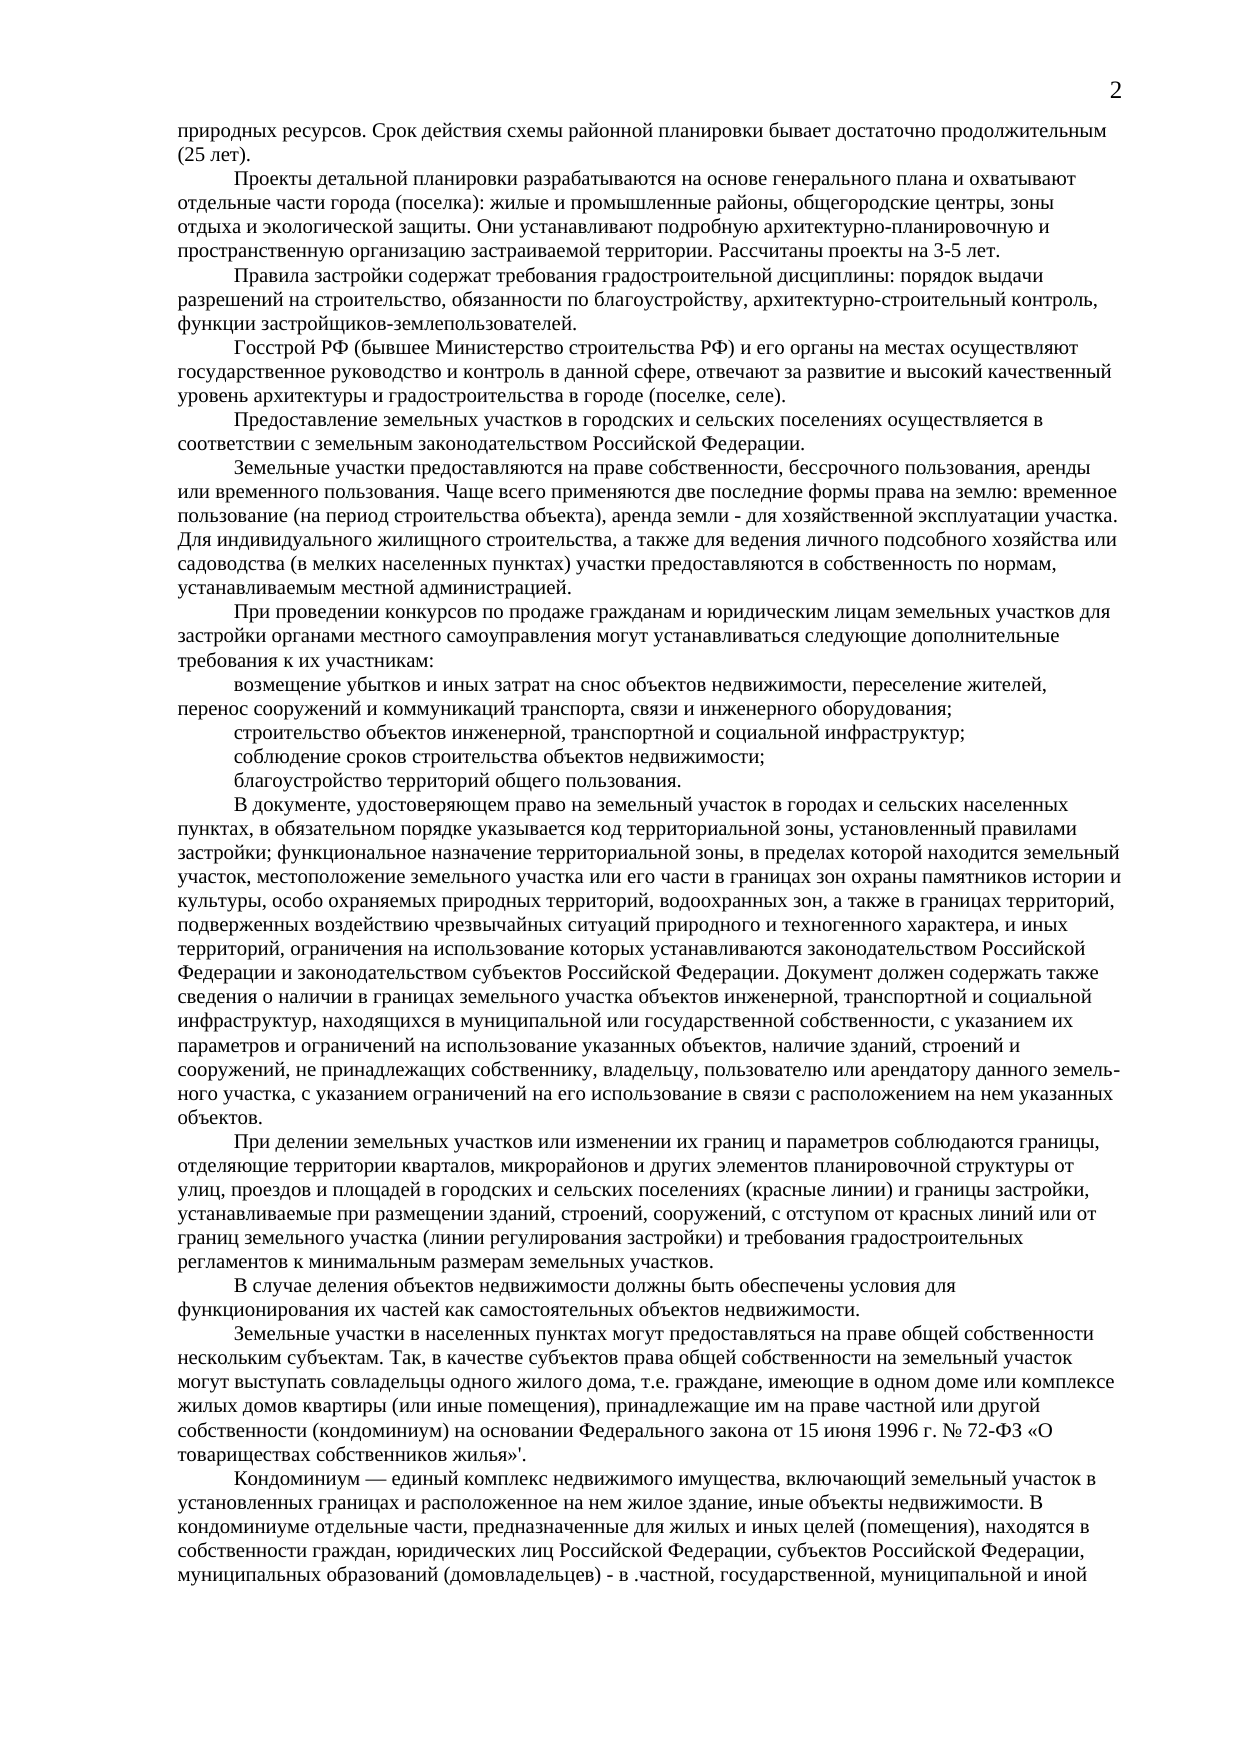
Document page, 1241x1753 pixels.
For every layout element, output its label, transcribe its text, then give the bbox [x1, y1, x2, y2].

text благоустройство территорий общего пользования. [177, 768, 1122, 792]
text Проекты детальной планировки разрабатываются на основе генерального плана и охватывают отдельные части города (поселка): жилые и промышленные районы, общегородские центры, зоны отдыха и экологической защиты. Они устанавливают подробную архитектурно-планировочную и пространственную организацию застраиваемой территории. Рассчитаны проекты на 3-5 лет. [177, 166, 1122, 262]
text В случае деления объектов недвижимости должны быть обеспечены условия для функционирования их частей как самостоятельных объектов недвижимости. [177, 1273, 1122, 1321]
text Земельные участки предоставляются на праве собственности, бессрочного пользования, аренды или временного пользования. Чаще всего применяются две последние формы права на землю: временное пользование (на период строительства объекта), аренда земли - для хозяйственной эксплуатации участка. Для индивидуального жилищного строительства, а также для ведения личного подсобного хозяйства или садоводства (в мелких населенных пунктах) участки предоставляются в собственность по нормам, устанавливаемым местной администрацией. [177, 455, 1122, 599]
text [177, 1466, 1122, 1586]
text В документе, удостоверяющем право на земельный участок в городах и сельских населенных пунктах, в обязательном порядке указывается код территориальной зоны, установленный правилами застройки; функциональное назначение территориальной зоны, в пределах которой находится земельный участок, местоположение земельного участка или его части в границах зон охраны памятников истории и культуры, особо охраняемых природных территорий, водоохранных зон, а также в границах территорий, подверженных воздействию чрезвычайных ситуаций природного и техногенного характера, и иных территорий, ограничения на использование которых устанавливаются законодательством Российской Федерации и законодательством субъектов Российской Федерации. Документ должен содержать также сведения о наличии в границах земельного участка объектов инженерной, транспортной и социальной инфраструктур, находящихся в муниципальной или государственной собственности, с указанием их параметров и ограничений на использование указанных объектов, наличие зданий, строений и сооружений, не принадлежащих собственнику, владельцу, пользователю или арендатору данного земельного участка, с указанием ограничений на его использование в связи с расположением на нем указанных объектов. [177, 792, 1122, 1129]
text Правила застройки содержат требования градостроительной дисциплины: порядок выдачи разрешений на строительство, обязанности по благоустройству, архитектурно-строительный контроль, функции застройщиков-землепользователей. [177, 262, 1122, 335]
text Госстрой РФ (бывшее Министерство строительства РФ) и его органы на местах осуществляют государственное руководство и контроль в данной сфере, отвечают за развитие и высокий качественный уровень архитектуры и градостроительства в городе (поселке, селе). [177, 335, 1122, 407]
text Земельные участки в населенных пунктах могут предоставляться на праве общей собственности нескольким субъектам. Так, в качестве субъектов права общей собственности на земельный участок могут выступать совладельцы одного жилого дома, т.е. граждане, имеющие в одном доме или комплексе жилых домов квартиры (или иные помещения), принадлежащие им на праве частной или другой собственности (кондоминиум) на основании Федерального закона от 15 июня 1996 г. № 72-ФЗ «О товариществах собственников жилья»'. [177, 1321, 1122, 1466]
text При проведении конкурсов по продаже гражданам и юридическим лицам земельных участков для застройки органами местного самоуправления могут устанавливаться следующие дополнительные требования к их участникам: [177, 599, 1122, 672]
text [177, 118, 1122, 166]
text возмещение убытков и иных затрат на снос объектов недвижимости, переселение жителей, перенос сооружений и коммуникаций транспорта, связи и инженерного оборудования; [177, 672, 1122, 720]
text Предоставление земельных участков в городских и сельских поселениях осуществляется в соответствии с земельным законодательством Российской Федерации. [177, 407, 1122, 455]
text строительство объектов инженерной, транспортной и социальной инфраструктур; [177, 720, 1122, 744]
text При делении земельных участков или изменении их границ и параметров соблюдаются границы, отделяющие территории кварталов, микрорайонов и других элементов планировочной структуры от улиц, проездов и площадей в городских и сельских поселениях (красные линии) и границы застройки, устанавливаемые при размещении зданий, строений, сооружений, с отступом от красных линий или от границ земельного участка (линии регулирования застройки) и требования градостроительных регламентов к минимальным размерам земельных участков. [177, 1129, 1122, 1273]
text соблюдение сроков строительства объектов недвижимости; [177, 744, 1122, 768]
